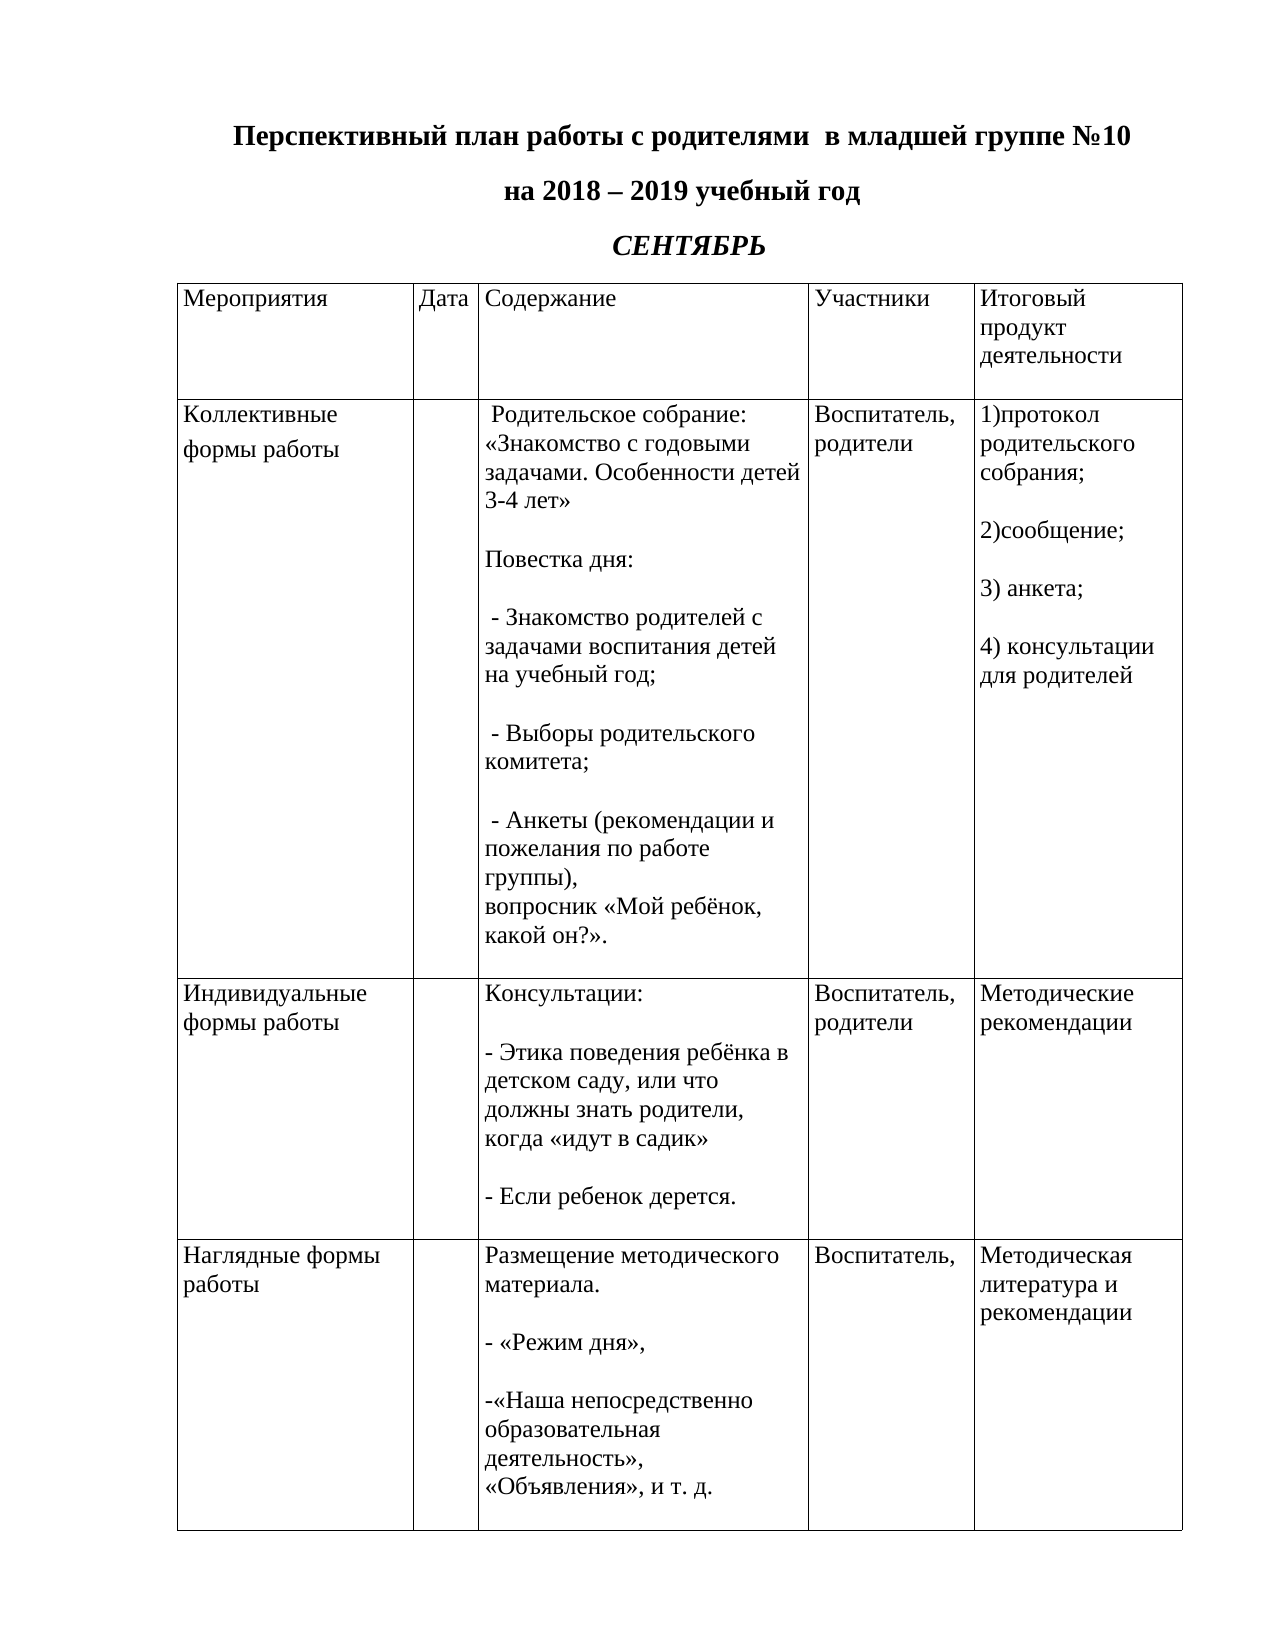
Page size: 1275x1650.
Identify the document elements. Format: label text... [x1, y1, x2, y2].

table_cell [178, 1240, 413, 1529]
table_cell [479, 1240, 808, 1529]
text на 2018 – 2019 учебный год [177, 173, 1186, 206]
table_cell [414, 1240, 478, 1529]
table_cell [975, 1240, 1182, 1529]
table_header Содержание [479, 284, 808, 399]
table_cell Родительское собрание: «Знакомство с годовыми задачами. Особенности детей 3-4 лет» Повестка дня: - Знакомство родителей с задачами воспитания детей на учебный год; - Выборы родительского комитета; - Анкеты (рекомендации и пожелания по работе группы), вопросник «Мой ребёнок, какой он?». [479, 400, 808, 978]
table_cell 1)протокол родительского собрания; 2)сообщение; 3) анкета; 4) консультации для родителей [975, 400, 1182, 978]
table_header Мероприятия [178, 284, 413, 399]
table_cell Воспитатель, родители [809, 979, 974, 1239]
table_cell Коллективные формы работы [178, 400, 413, 978]
table_cell Консультации: - Этика поведения ребёнка в детском саду, или что должны знать родители, когда «идут в садик» - Если ребенок дерется. [479, 979, 808, 1239]
table_header Итоговый продукт деятельности [975, 284, 1182, 399]
table_header Участники [809, 284, 974, 399]
table_header Дата [414, 284, 478, 399]
table_cell [414, 400, 478, 978]
table_cell Воспитатель, родители [809, 400, 974, 978]
text Перспективный план работы с родителями в младшей группе №10 [177, 118, 1186, 152]
table_cell Воспитатель, [809, 1240, 974, 1529]
table_cell Индивидуальные формы работы [178, 979, 413, 1239]
text СЕНТЯБРЬ [177, 228, 1186, 261]
table_cell [414, 979, 478, 1239]
table_cell Методические рекомендации [975, 979, 1182, 1239]
